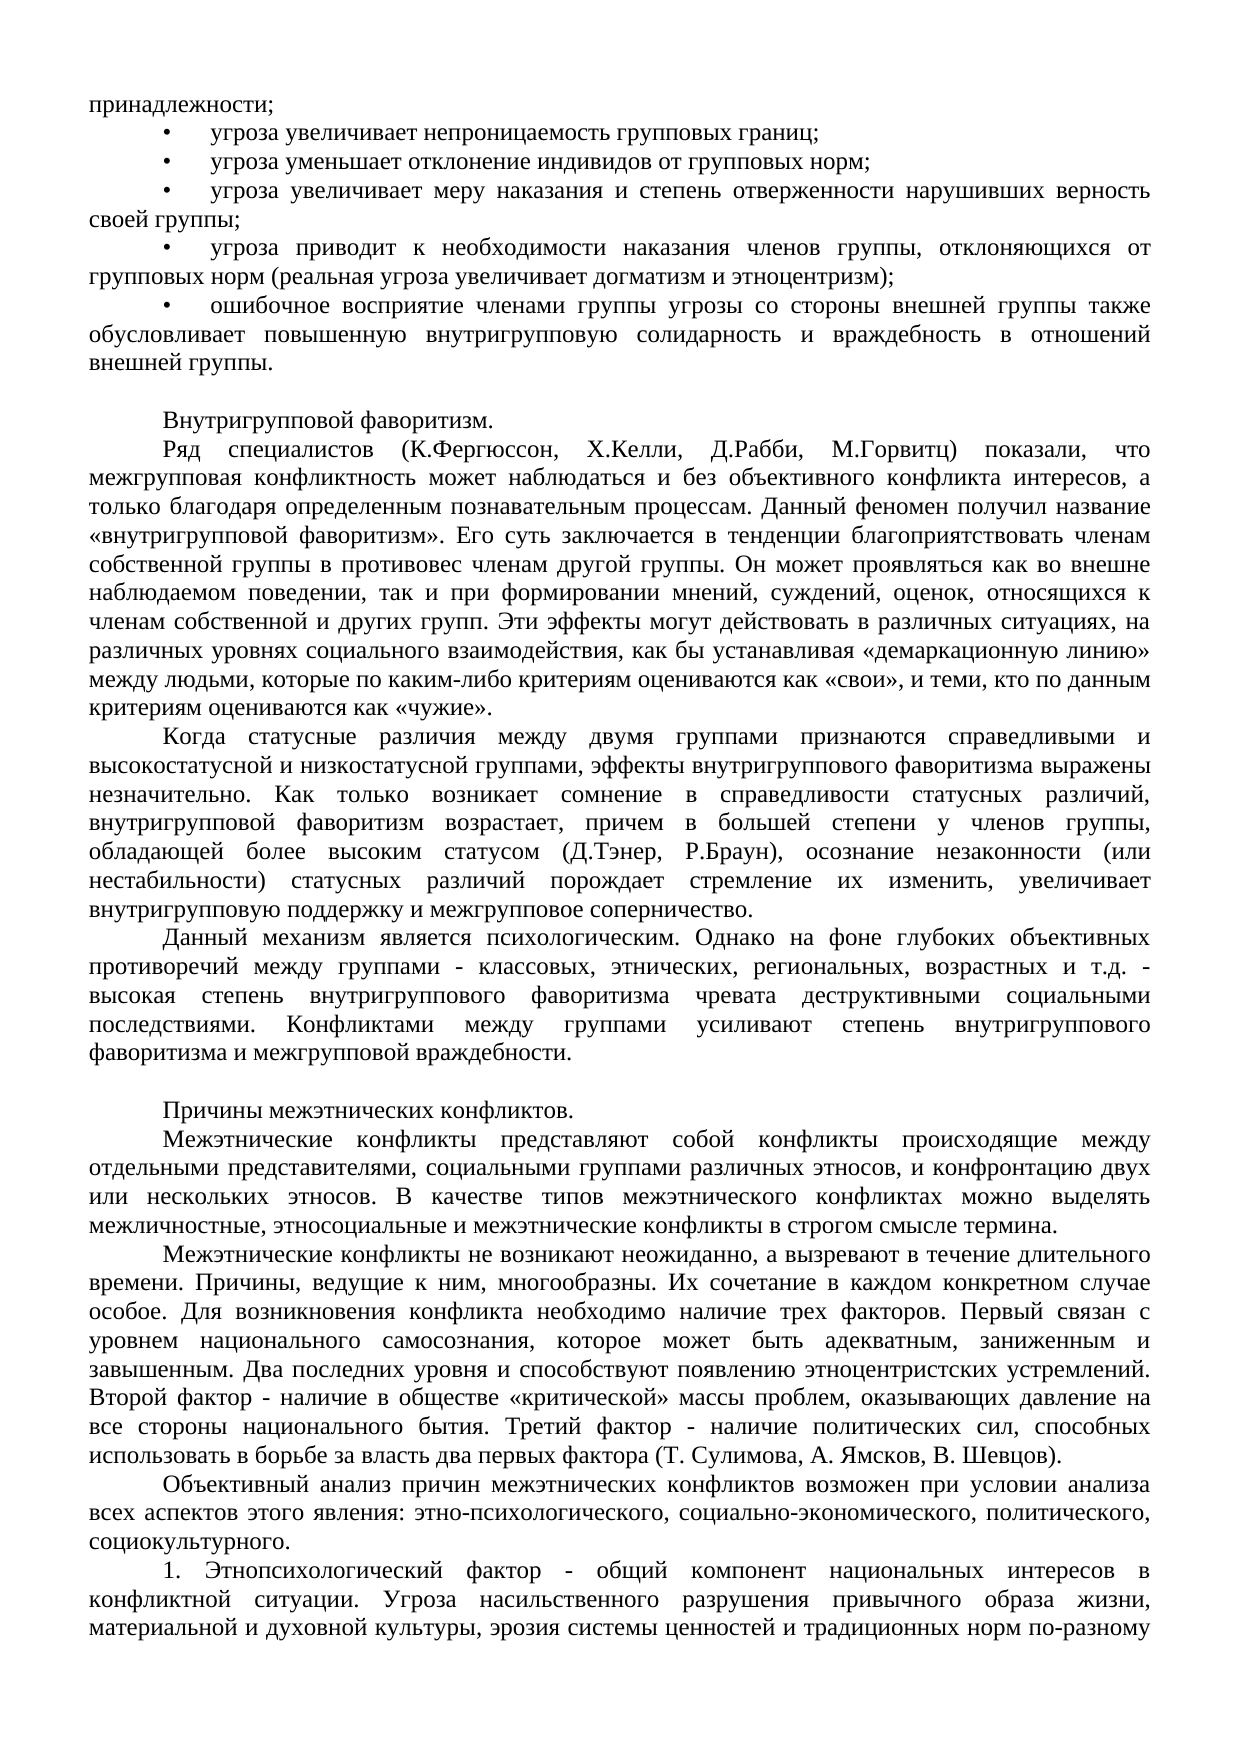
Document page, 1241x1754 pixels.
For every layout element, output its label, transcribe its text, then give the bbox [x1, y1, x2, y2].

text Ряд специалистов (К.Фергюссон, Х.Келли, Д.Рабби, М.Горвитц) показали, что межгрупповая конфликтность может наблюдаться и без объективного конфликта интересов, а только благодаря определенным познавательным процессам. Данный феномен получил название «внутригрупповой фаворитизм». Его суть заключается в тенденции благоприятствовать членам собственной группы в противовес членам другой группы. Он может проявляться как во внешне наблюдаемом поведении, так и при формировании мнений, суждений, оценок, относящихся к членам собственной и других групп. Эти эффекты могут действовать в различных ситуациях, на различных уровнях социального взаимодействия, как бы устанавливая «демаркационную линию» между людьми, которые по каким-либо критериям оцениваются как «свои», и теми, кто по данным критериям оцениваются как «чужие». [89, 434, 1152, 721]
list угроза увеличивает непроницаемость групповых границ; [89, 117, 1152, 146]
text Межэтнические конфликты не возникают неожиданно, а вызревают в течение длительного времени. Причины, ведущие к ним, многообразны. Их сочетание в каждом конкретном случае особое. Для возникновения конфликта необходимо наличие трех факторов. Первый связан с уровнем национального самосознания, которое может быть адекватным, заниженным и завышенным. Два последних уровня и способствуют появлению этноцентристских устремлений. Второй фактор - наличие в обществе «критической» массы проблем, оказывающих давление на все стороны национального бытия. Третий фактор - наличие политических сил, способных использовать в борьбе за власть два первых фактора (Т. Сулимова, А. Ямсков, В. Шевцов). [89, 1239, 1152, 1469]
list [89, 89, 1152, 117]
list угроза приводит к необходимости наказания членов группы, отклоняющихся от групповых норм (реальная угроза увеличивает догматизм и этноцентризм); [89, 232, 1152, 290]
text Объективный анализ причин межэтнических конфликтов возможен при условии анализа всех аспектов этого явления: этно-психологического, социально-экономического, политического, социокультурного. [89, 1469, 1152, 1555]
list угроза уменьшает отклонение индивидов от групповых норм; [89, 146, 1152, 175]
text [89, 1555, 1152, 1641]
list угроза увеличивает меру наказания и степень отверженности нарушивших верность своей группы; [89, 175, 1152, 232]
text Межэтнические конфликты представляют собой конфликты происходящие между отдельными представителями, социальными группами различных этносов, и конфронтацию двух или нескольких этносов. В качестве типов межэтнического конфликтах можно выделять межличностные, этносоциальные и межэтнические конфликты в строгом смысле термина. [89, 1124, 1152, 1239]
text Когда статусные различия между двумя группами признаются справедливыми и высокостатусной и низкостатусной группами, эффекты внутригруппового фаворитизма выражены незначительно. Как только возникает сомнение в справедливости статусных различий, внутригрупповой фаворитизм возрастает, причем в большей степени у членов группы, обладающей более высоким статусом (Д.Тэнер, Р.Браун), осознание незаконности (или нестабильности) статусных различий порождает стремление их изменить, увеличивает внутригрупповую поддержку и межгрупповое соперничество. [89, 721, 1152, 922]
text Внутригрупповой фаворитизм. [89, 405, 1152, 434]
list ошибочное восприятие членами группы угрозы со стороны внешней группы также обусловливает повышенную внутригрупповую солидарность и враждебность в отношений внешней группы. [89, 290, 1152, 376]
text Данный механизм является психологическим. Однако на фоне глубоких объективных противоречий между группами - классовых, этнических, региональных, возрастных и т.д. - высокая степень внутригруппового фаворитизма чревата деструктивными социальными последствиями. Конфликтами между группами усиливают степень внутригруппового фаворитизма и межгрупповой враждебности. [89, 922, 1152, 1066]
text Причины межэтнических конфликтов. [89, 1095, 1152, 1124]
